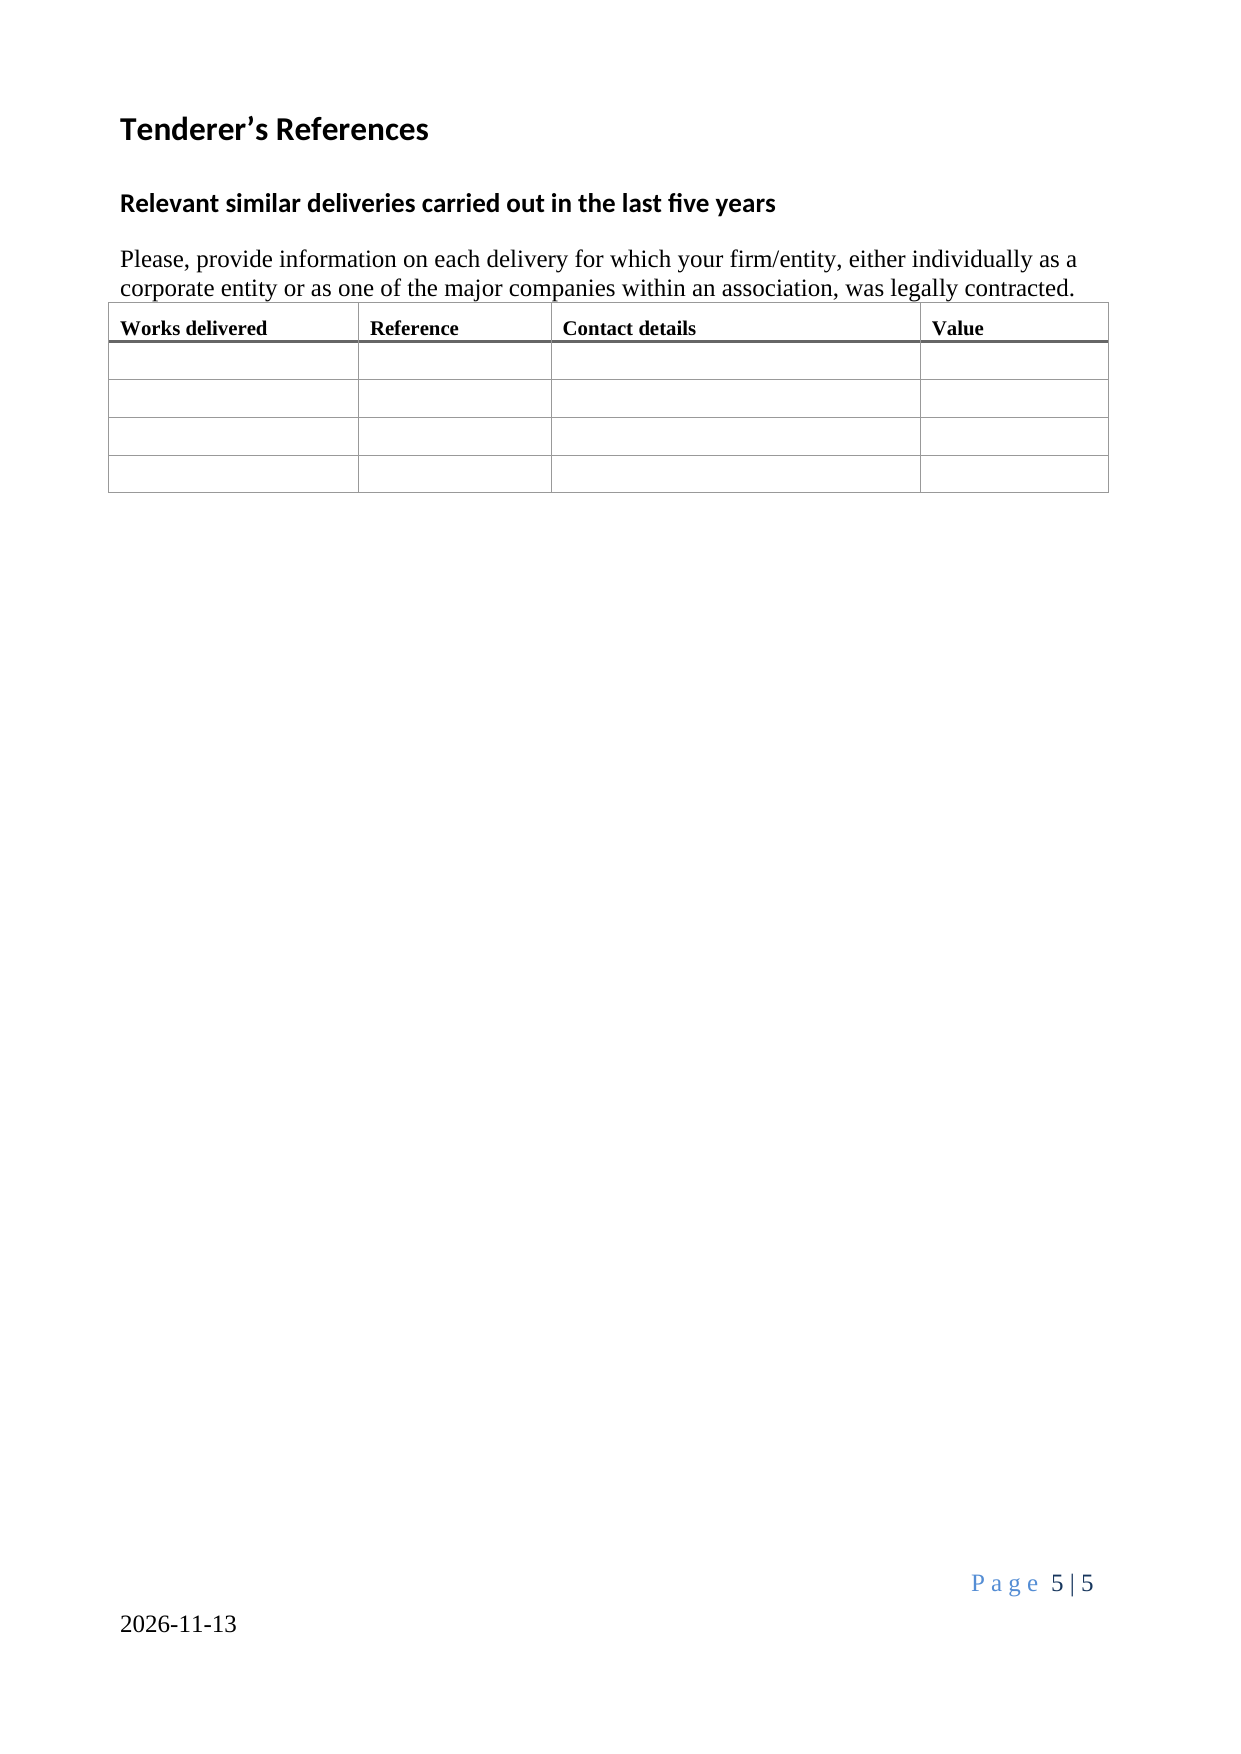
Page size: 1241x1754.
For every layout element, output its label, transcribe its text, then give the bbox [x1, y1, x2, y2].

table_cell [552, 418, 920, 454]
table_cell [109, 418, 358, 454]
table_cell [359, 343, 551, 379]
table_cell [921, 343, 1108, 379]
table_cell [359, 380, 551, 417]
table_cell [359, 418, 551, 454]
subtitle Relevant similar deliveries carried out in the last five years [120, 187, 1120, 219]
table_header Contact details [552, 303, 920, 340]
table_header Works delivered [109, 303, 358, 340]
subtitle Tenderer’s References [120, 108, 1120, 149]
table_cell [109, 343, 358, 379]
table_cell [921, 418, 1108, 454]
table_cell [552, 343, 920, 379]
table_cell [109, 456, 358, 492]
table_header Value [921, 303, 1108, 340]
table_header Reference [359, 303, 551, 340]
text Please, provide information on each delivery for which your firm/entity, either individually as a corporate entity or as one of the major companies within an association, was legally contracted. [120, 244, 1120, 302]
table_cell [552, 380, 920, 417]
table_cell [109, 380, 358, 417]
table_cell [921, 456, 1108, 492]
table_cell [921, 380, 1108, 417]
table_cell [359, 456, 551, 492]
table_cell [552, 456, 920, 492]
